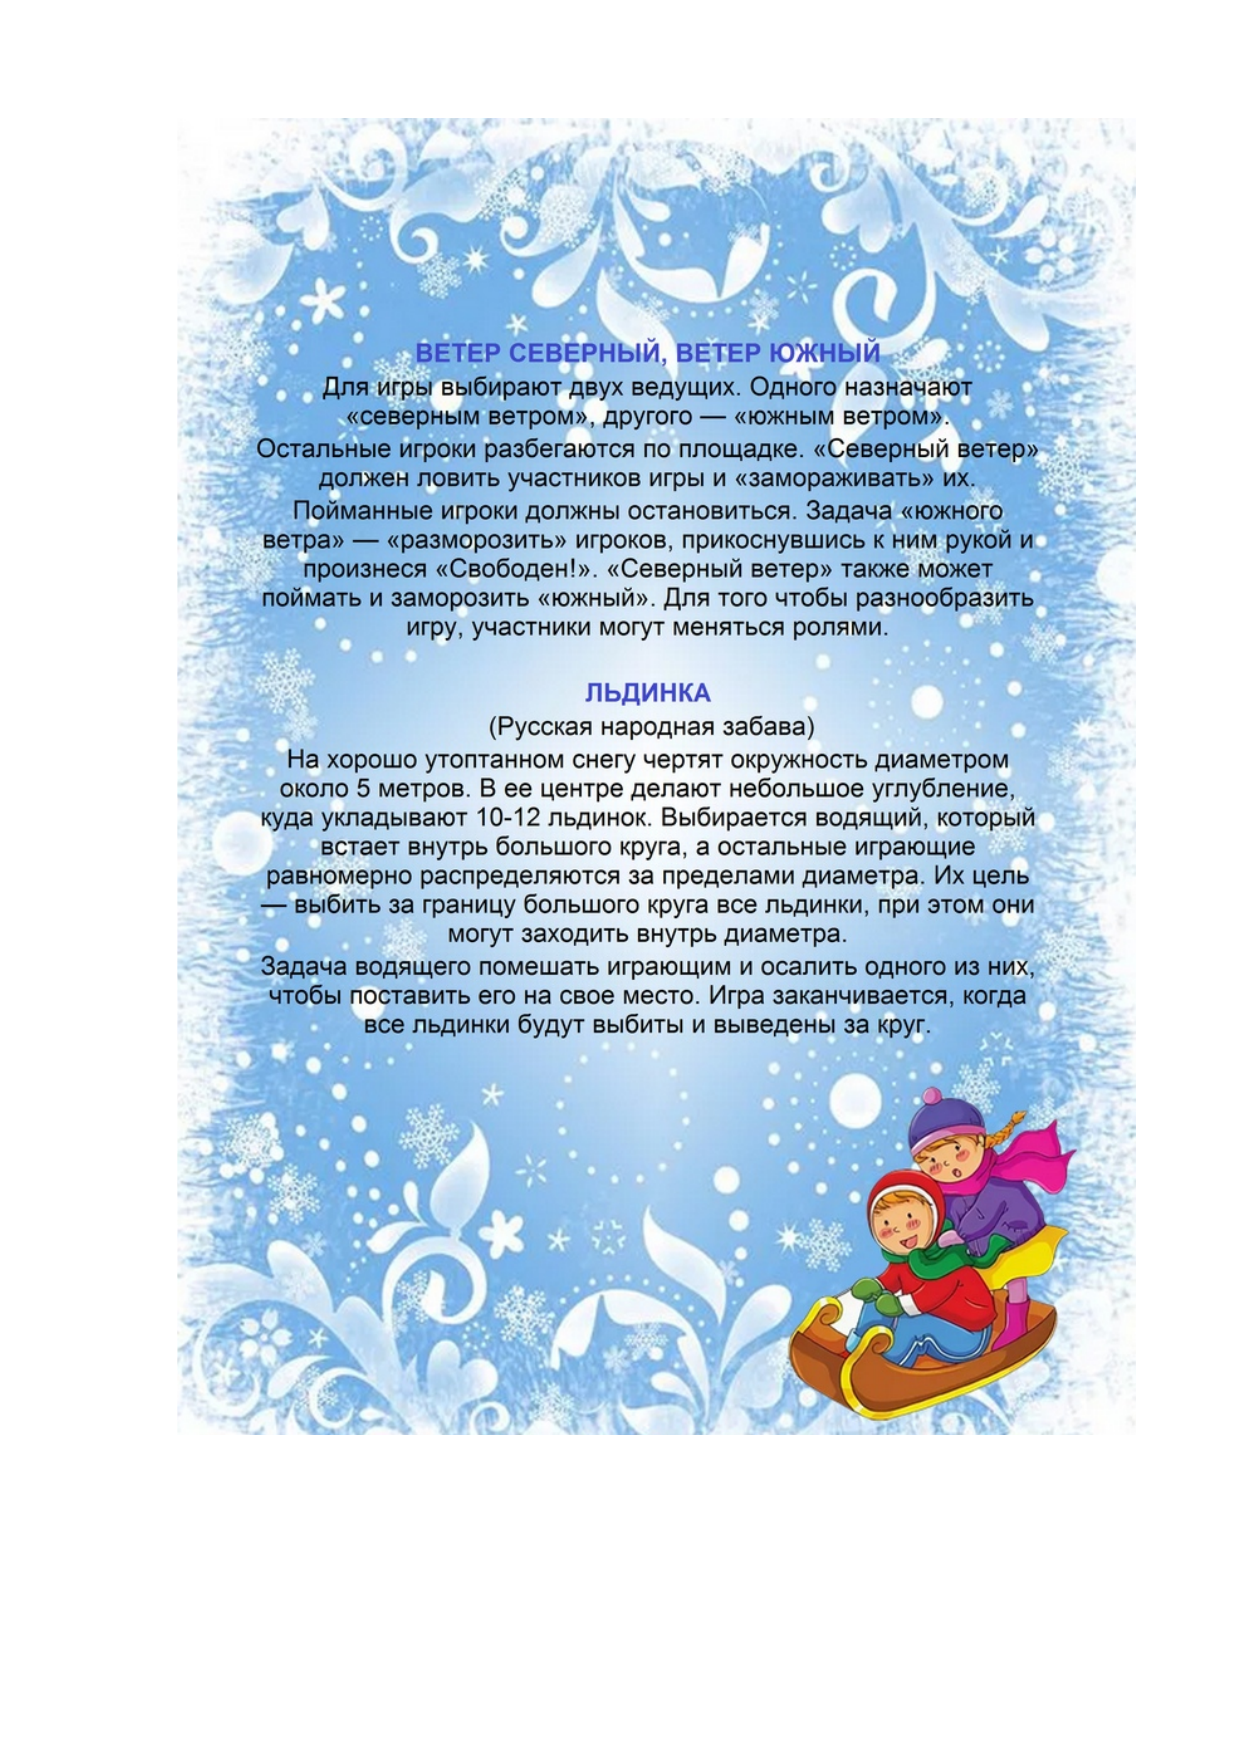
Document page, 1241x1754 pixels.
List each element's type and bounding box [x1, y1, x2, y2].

picture [177, 118, 1136, 1435]
